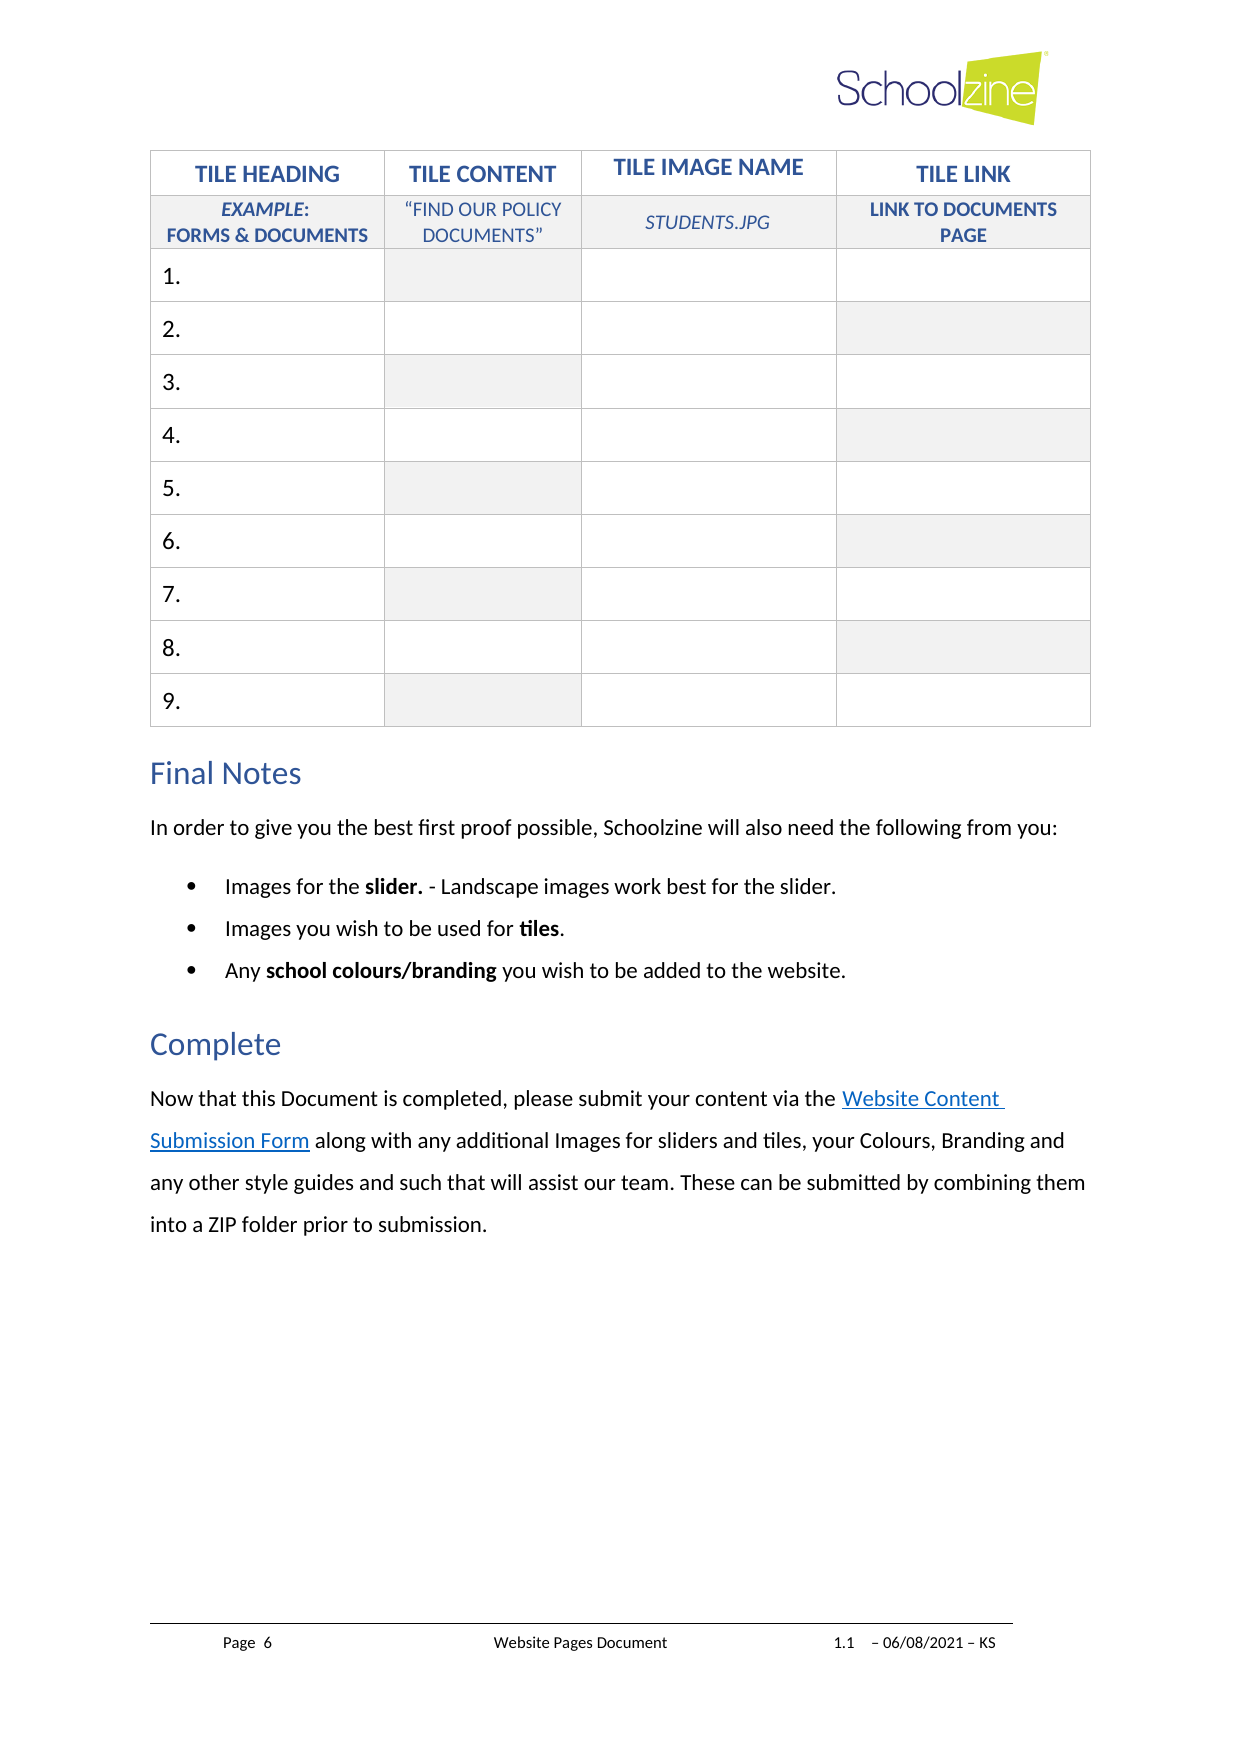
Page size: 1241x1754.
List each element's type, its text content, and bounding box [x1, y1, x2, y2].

table_cell [385, 515, 581, 567]
table_header Tile Link [837, 151, 1090, 195]
table_cell EXAMPLE: Forms & Documents [151, 196, 384, 248]
text In order to give you the best first proof possible, Schoolzine will also need the following from you: [150, 813, 1090, 841]
table_cell “Find our policy documents” [385, 196, 581, 248]
table_cell 4. [151, 409, 384, 461]
table_cell [385, 568, 581, 620]
table_cell [837, 674, 1090, 726]
table_cell [385, 621, 581, 673]
table_cell [837, 302, 1090, 354]
table_cell [582, 621, 836, 673]
table_header Tile Heading [151, 151, 384, 195]
table_cell [837, 568, 1090, 620]
table_cell [837, 409, 1090, 461]
table_cell 1. [151, 249, 384, 301]
picture [837, 50, 1049, 126]
table_cell [837, 249, 1090, 301]
table_cell [385, 302, 581, 354]
list Images you wish to be used for tiles. [187, 914, 1090, 942]
table_cell Students.jpg [582, 196, 836, 248]
table_cell 3. [151, 355, 384, 407]
table_cell 9. [151, 674, 384, 726]
table_cell [582, 462, 836, 514]
table_cell [582, 249, 836, 301]
table_cell [837, 515, 1090, 567]
table_cell 8. [151, 621, 384, 673]
list Any school colours/branding you wish to be added to the website. [187, 956, 1090, 984]
list Images for the slider. - Landscape images work best for the slider. [187, 872, 1090, 900]
table_header Tile Image name [582, 151, 836, 195]
table_cell [385, 409, 581, 461]
subtitle Final Notes [150, 752, 1090, 793]
table_cell [582, 409, 836, 461]
table_header Tile Content [385, 151, 581, 195]
table_cell 6. [151, 515, 384, 567]
table_cell 7. [151, 568, 384, 620]
table_cell [385, 249, 581, 301]
table_cell Link to documents Page [837, 196, 1090, 248]
table_cell [582, 674, 836, 726]
table_cell [582, 355, 836, 407]
table_cell [837, 355, 1090, 407]
table_cell [837, 462, 1090, 514]
table_cell 5. [151, 462, 384, 514]
table_cell 2. [151, 302, 384, 354]
subtitle Complete [150, 1023, 1090, 1064]
table_cell [582, 302, 836, 354]
text Now that this Document is completed, please submit your content via the Website Content Submission Form along with any additional Images for sliders and tiles, your Colours, Branding and any other style guides and such that will assist our team. These can be submitted by combining them into a ZIP folder prior to submission. [150, 1084, 1090, 1238]
table_cell [582, 568, 836, 620]
table_cell [385, 462, 581, 514]
table_cell [385, 674, 581, 726]
table_cell [582, 515, 836, 567]
table_cell [385, 355, 581, 407]
table_cell [837, 621, 1090, 673]
